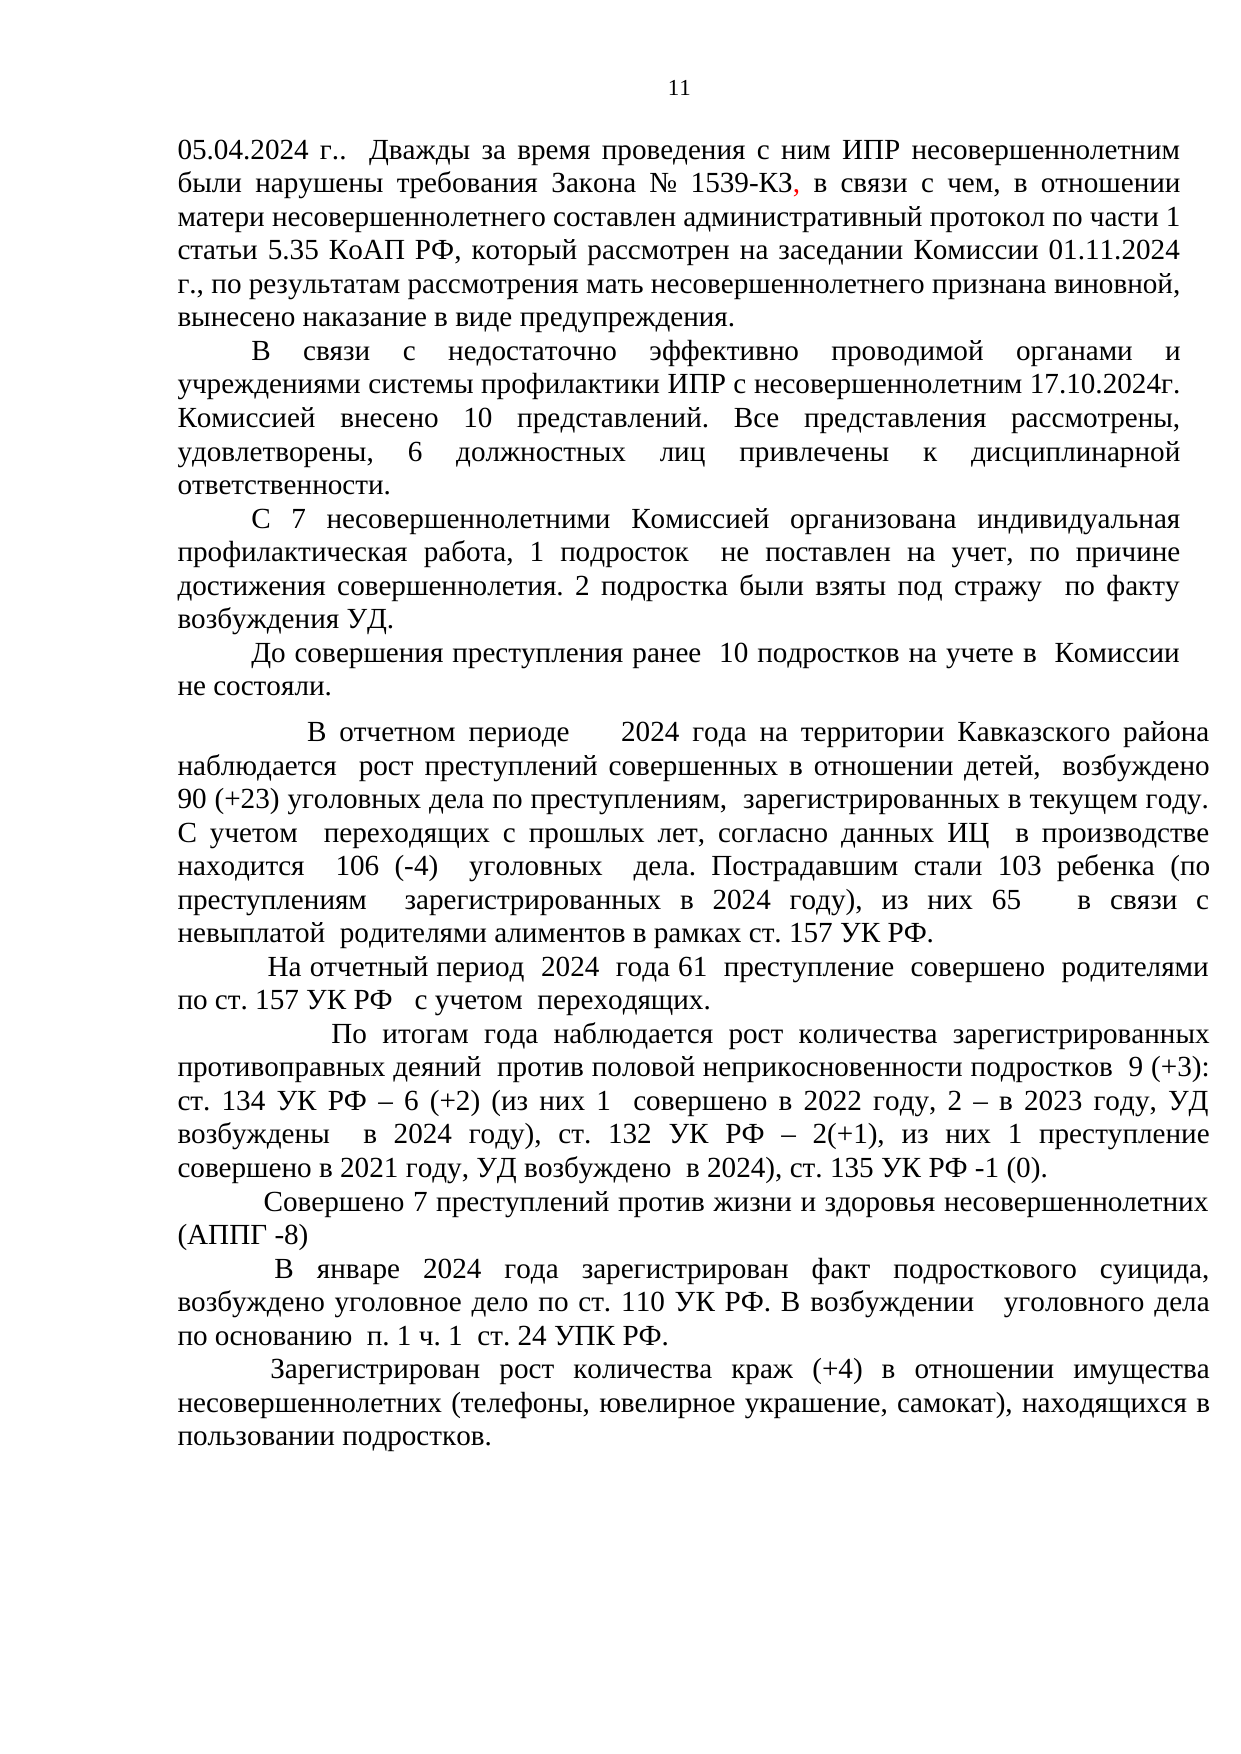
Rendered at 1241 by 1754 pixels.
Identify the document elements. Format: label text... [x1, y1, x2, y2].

text На отчетный период 2024 года 61 преступление совершено родителями по ст. 157 УК РФ с учетом переходящих. [177, 949, 1211, 1016]
text В январе 2024 года зарегистрирован факт подросткового суицида, возбуждено уголовное дело по ст. 110 УК РФ. В возбуждении уголовного дела по основанию п. 1 ч. 1 ст. 24 УПК РФ. [177, 1251, 1211, 1351]
text Совершено 7 преступлений против жизни и здоровья несовершеннолетних (АППГ -8) [177, 1184, 1211, 1251]
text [177, 130, 1194, 333]
text По итогам года наблюдается рост количества зарегистрированных противоправных деяний против половой неприкосновенности подростков 9 (+3): ст. 134 УК РФ – 6 (+2) (из них 1 совершено в 2022 году, 2 – в 2023 году, УД возбуждены в 2024 году), ст. 132 УК РФ – 2(+1), из них 1 преступление совершено в 2021 году, УД возбуждено в 2024), ст. 135 УК РФ -1 (0). [177, 1016, 1211, 1184]
text В отчетном периоде 2024 года на территории Кавказского района наблюдается рост преступлений совершенных в отношении детей, возбуждено 90 (+23) уголовных дела по преступлениям, зарегистрированных в текущем году. С учетом переходящих с прошлых лет, согласно данных ИЦ в производстве находится 106 (-4) уголовных дела. Пострадавшим стали 103 ребенка (по преступлениям зарегистрированных в 2024 году), из них 65 в связи с невыплатой родителями алиментов в рамках ст. 157 УК РФ. [177, 714, 1211, 949]
text С 7 несовершеннолетними Комиссией организована индивидуальная профилактическая работа, 1 подросток не поставлен на учет, по причине достижения совершеннолетия. 2 подростка были взяты под стражу по факту возбуждения УД. [177, 501, 1181, 631]
text До совершения преступления ранее 10 подростков на учете в Комиссии не состояли. [177, 631, 1194, 713]
text Зарегистрирован рост количества краж (+4) в отношении имущества несовершеннолетних (телефоны, ювелирное украшение, самокат), находящихся в пользовании подростков. [177, 1351, 1211, 1452]
text В связи с недостаточно эффективно проводимой органами и учреждениями системы профилактики ИПР с несовершеннолетним 17.10.2024г. Комиссией внесено 10 представлений. Все представления рассмотрены, удовлетворены, 6 должностных лиц привлечены к дисциплинарной ответственности. [177, 333, 1181, 501]
